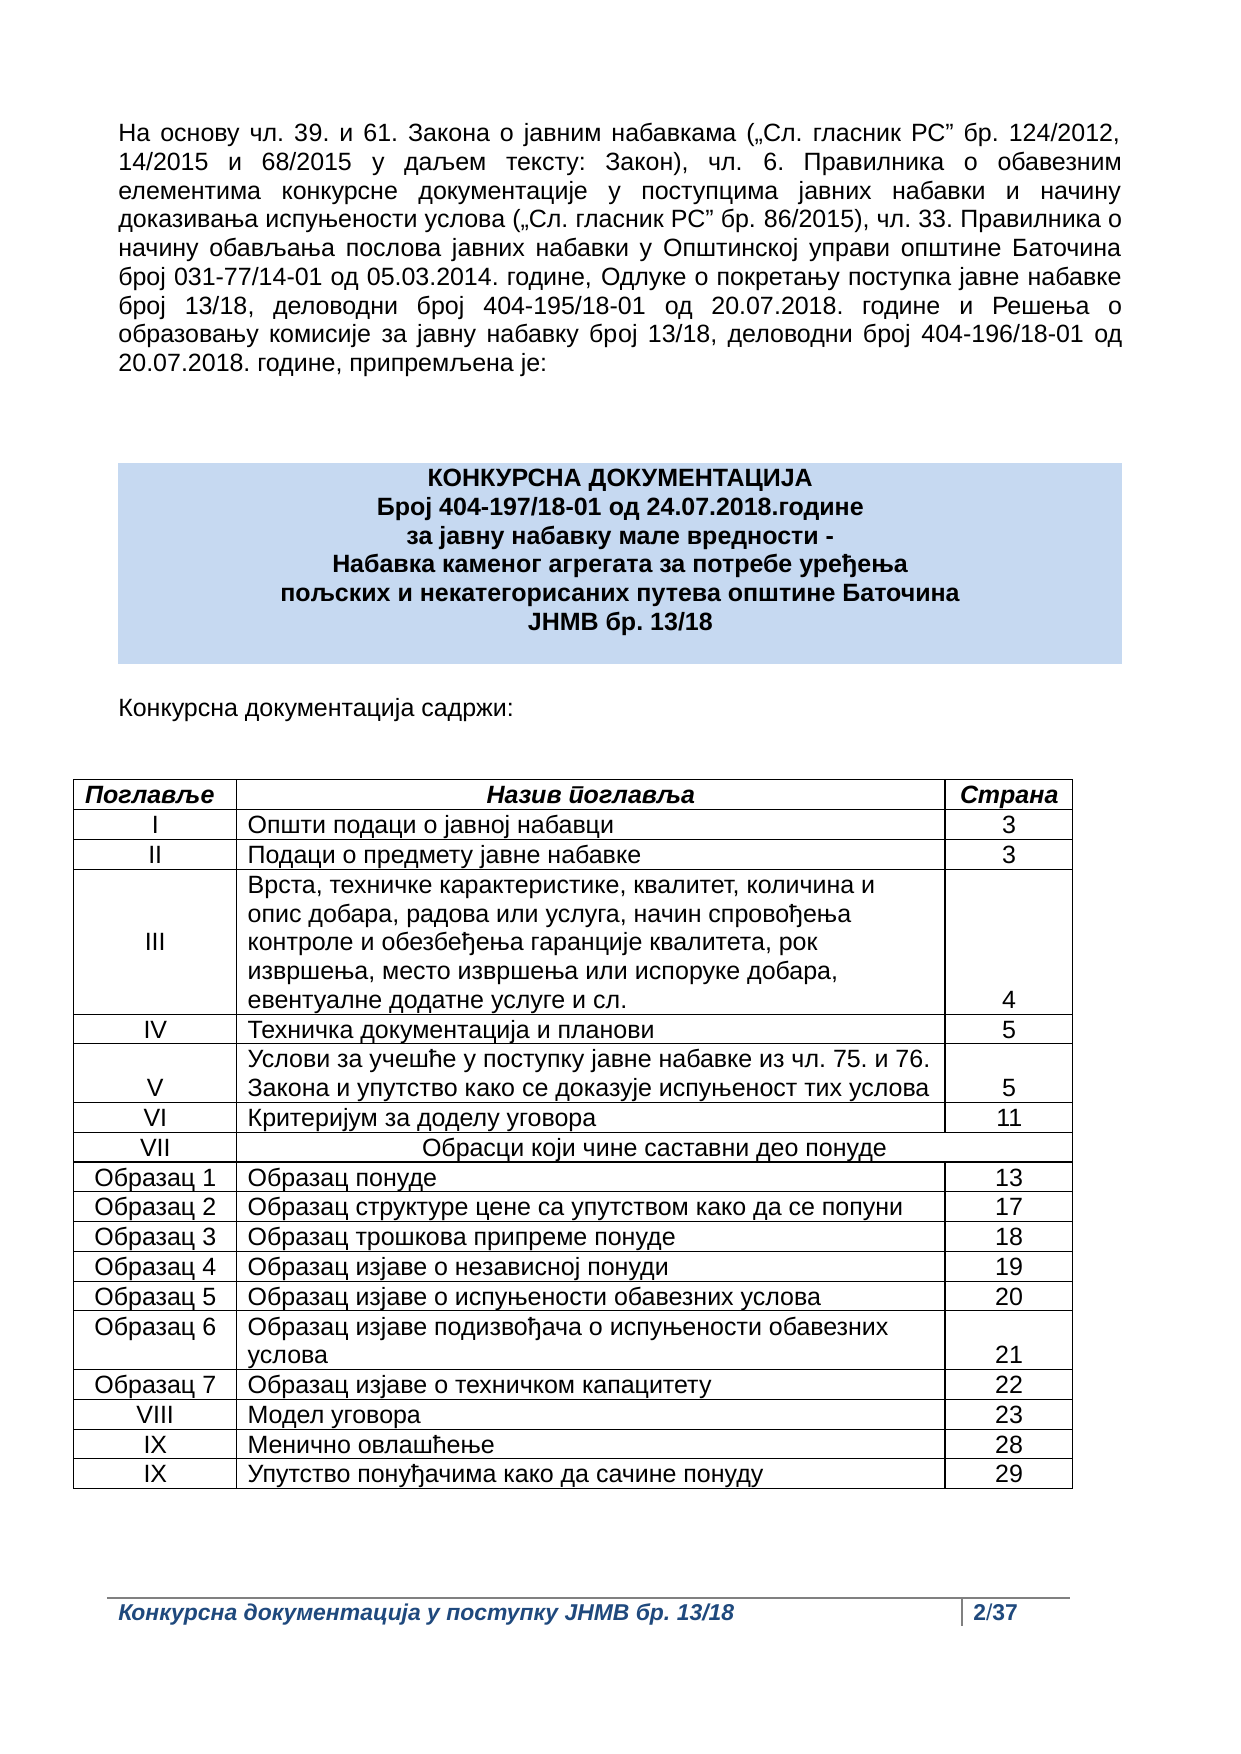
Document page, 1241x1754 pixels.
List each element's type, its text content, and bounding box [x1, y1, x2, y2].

table_cell Критеријум за доделу уговора [237, 1103, 944, 1132]
table_cell Образац 1 [74, 1163, 236, 1191]
table_cell 28 [946, 1430, 1072, 1458]
table_cell 20 [946, 1282, 1072, 1310]
table_cell 11 [946, 1103, 1072, 1132]
table_cell V [74, 1044, 236, 1102]
table_cell Mенично овлашћење [237, 1430, 944, 1458]
table_cell 21 [946, 1311, 1072, 1369]
text Број 404-197/18-01 од 24.07.2018.године [118, 492, 1122, 521]
table_cell Општи подаци о јавној набавци [237, 810, 944, 839]
table_cell Образац изјаве о испуњености обавезних услова [237, 1282, 944, 1310]
table_cell VII [74, 1133, 236, 1161]
table_cell Образац изјаве подизвођача о испуњености обавезних услова [237, 1311, 944, 1369]
table_cell Образац 5 [74, 1282, 236, 1310]
table_cell 23 [946, 1400, 1072, 1428]
table_cell Врста, техничке карактеристике, квалитет, количина и опис добара, радова или услуга, начин спровођења контроле и обезбеђења гаранције квалитета, рок извршења, место извршења или испoруке добара, евентуалне додатне услуге и сл. [237, 870, 944, 1013]
table_cell 29 [946, 1459, 1072, 1488]
table_cell Техничка документација и планови [237, 1015, 944, 1043]
table_cell IX [74, 1430, 236, 1458]
text КОНКУРСНА ДОКУМЕНТАЦИЈА [118, 463, 1122, 492]
subtitle На основу чл. 39. и 61. Закона о јавним набавкама („Сл. гласник РС” бр. 124/2012, 14/2015 и 68/2015 у даљем тексту: Закон), чл. 6. Правилника о обавезним елементима конкурсне документације у поступцима јавних набавки и начину доказивања испуњености услова („Сл. гласник РС” бр. 86/2015), чл. 33. Правилника о начину обављања послова јавних набавки у Општинској управи општине Баточина број 031-77/14-01 од 05.03.2014. године, Одлуке о покретању поступка јавне набавке број 13/18, деловодни број 404-195/18-01 од 20.07.2018. године и Решења о образовању комисије за јавну набавку број 13/18, деловодни број 404-196/18-01 од 20.07.2018. године, припремљена је: [118, 118, 1122, 377]
table_cell Образац изјаве о независној понуди [237, 1252, 944, 1281]
table_cell Образац изјаве о техничком капацитету [237, 1370, 944, 1399]
table_cell Образац 3 [74, 1222, 236, 1251]
table_cell III [74, 870, 236, 1013]
table_cell Образац 7 [74, 1370, 236, 1399]
table_cell Упутство понуђачима како да сачине понуду [237, 1459, 944, 1488]
table_cell 22 [946, 1370, 1072, 1399]
table_cell Подаци о предмету јавне набавке [237, 840, 944, 869]
table_cell 4 [946, 870, 1072, 1013]
table_cell Обрасци који чине саставни део понуде [237, 1133, 1072, 1161]
table_cell 13 [946, 1163, 1072, 1191]
table_cell VIII [74, 1400, 236, 1428]
table_cell Образац структуре цене са упутством како да се попуни [237, 1192, 944, 1221]
text Конкурсна документација садржи: [118, 693, 1122, 722]
table_cell II [74, 840, 236, 869]
text ЈНМВ бр. 13/18 [118, 607, 1122, 636]
text Набавка каменог агрегата за потребе уређења [118, 549, 1122, 578]
table_cell Образац 6 [74, 1311, 236, 1369]
table_cell Модел уговора [237, 1400, 944, 1428]
table_header Назив поглавља [237, 780, 944, 809]
table_header Поглавље [74, 780, 236, 809]
table_cell 18 [946, 1222, 1072, 1251]
table_cell 3 [946, 840, 1072, 869]
table_cell I [74, 810, 236, 839]
table_cell Образац трошкова припреме понуде [237, 1222, 944, 1251]
table_cell 19 [946, 1252, 1072, 1281]
text за јавну набавку мале вредности - [118, 521, 1122, 549]
table_cell IV [74, 1015, 236, 1043]
table_cell Образац 4 [74, 1252, 236, 1281]
text пољских и некатегорисаних путева општине Баточина [118, 578, 1122, 607]
table_cell 17 [946, 1192, 1072, 1221]
table_cell IX [74, 1459, 236, 1488]
table_cell 5 [946, 1044, 1072, 1102]
table_cell VI [74, 1103, 236, 1132]
table_cell Образац понуде [237, 1163, 944, 1191]
table_header Страна [946, 780, 1072, 809]
table_cell Услови за учешће у поступку јавне набавке из чл. 75. и 76. Закона и упутство како се доказује испуњеност тих услова [237, 1044, 944, 1102]
table_cell 5 [946, 1015, 1072, 1043]
table_cell 3 [946, 810, 1072, 839]
table_cell Образац 2 [74, 1192, 236, 1221]
